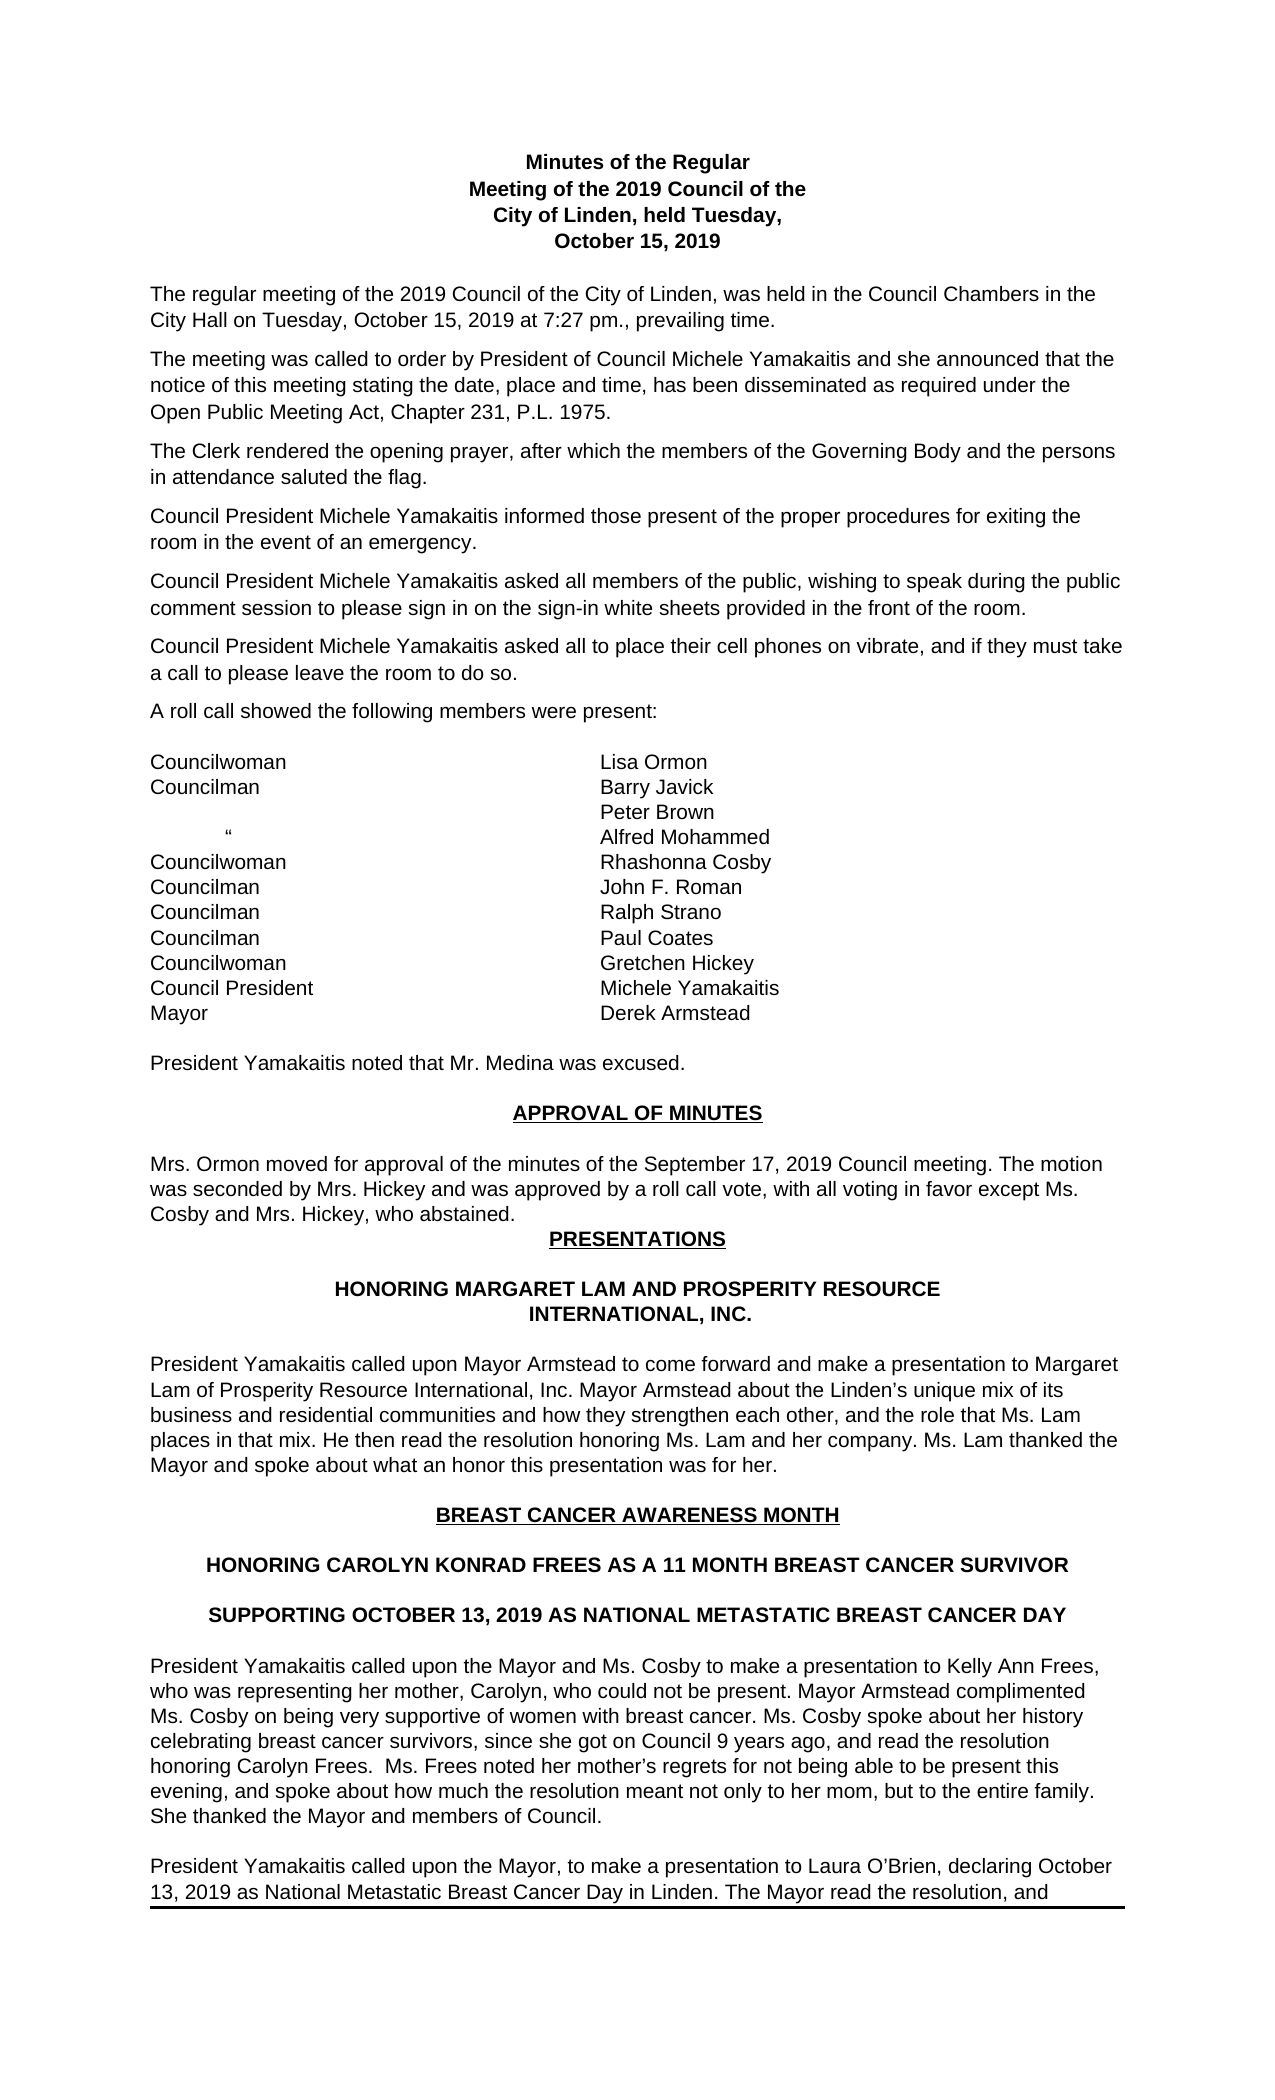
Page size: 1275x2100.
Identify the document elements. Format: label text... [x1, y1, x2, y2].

text President Yamakaitis noted that Mr. Medina was excused. [150, 1051, 1125, 1075]
text Council President Michele Yamakaitis asked all members of the public, wishing to speak during the public comment session to please sign in on the sign-in white sheets provided in the front of the room. [150, 569, 1125, 619]
text The regular meeting of the 2019 Council of the City of Linden, was held in the Council Chambers in the City Hall on Tuesday, October 15, 2019 at 7:27 pm., prevailing time. [150, 282, 1125, 332]
text The meeting was called to order by President of Council Michele Yamakaitis and she announced that the notice of this meeting stating the date, place and time, has been disseminated as required under the Open Public Meeting Act, Chapter 231, P.L. 1975. [150, 347, 1125, 424]
text Councilman John F. Roman [150, 875, 1125, 899]
text Peter Brown [150, 800, 1125, 824]
text PRESENTATIONS [150, 1227, 1125, 1251]
text Councilman Paul Coates [150, 925, 1125, 949]
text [150, 1854, 1125, 1906]
text Councilwoman Rhashonna Cosby [150, 850, 1125, 874]
text Council President Michele Yamakaitis informed those present of the proper procedures for exiting the room in the event of an emergency. [150, 504, 1125, 554]
text Councilwoman Lisa Ormon [150, 749, 1125, 773]
text HONORING MARGARET LAM AND PROSPERITY RESOURCE [150, 1277, 1125, 1301]
text Councilwoman Gretchen Hickey [150, 950, 1125, 974]
text Councilman Ralph Strano [150, 900, 1125, 924]
text Meeting of the 2019 Council of the [150, 176, 1125, 200]
text “ Alfred Mohammed [150, 825, 1125, 849]
text Councilman Barry Javick [150, 775, 1125, 799]
text The Clerk rendered the opening prayer, after which the members of the Governing Body and the persons in attendance saluted the flag. [150, 438, 1125, 489]
text City of Linden, held Tuesday, [150, 203, 1125, 227]
text Mayor Derek Armstead [150, 1001, 1125, 1024]
text INTERNATIONAL, INC. [150, 1302, 1125, 1326]
text Council President Michele Yamakaitis asked all to place their cell phones on vibrate, and if they must take a call to please leave the room to do so. [150, 634, 1125, 684]
text APPROVAL OF MINUTES [150, 1101, 1125, 1125]
text Mrs. Ormon moved for approval of the minutes of the September 17, 2019 Council meeting. The motion was seconded by Mrs. Hickey and was approved by a roll call vote, with all voting in favor except Ms. Cosby and Mrs. Hickey, who abstained. [150, 1151, 1125, 1226]
text Council President Michele Yamakaitis [150, 976, 1125, 999]
text BREAST CANCER AWARENESS MONTH [150, 1503, 1125, 1527]
text October 15, 2019 [150, 229, 1125, 253]
text A roll call showed the following members were present: [150, 699, 1125, 723]
text SUPPORTING OCTOBER 13, 2019 AS NATIONAL METASTATIC BREAST CANCER DAY [150, 1603, 1125, 1627]
text Minutes of the Regular [150, 150, 1125, 174]
text President Yamakaitis called upon the Mayor and Ms. Cosby to make a presentation to Kelly Ann Frees, who was representing her mother, Carolyn, who could not be present. Mayor Armstead complimented Ms. Cosby on being very supportive of women with breast cancer. Ms. Cosby spoke about her history celebrating breast cancer survivors, since she got on Council 9 years ago, and read the resolution honoring Carolyn Frees. Ms. Frees noted her mother’s regrets for not being able to be present this evening, and spoke about how much the resolution meant not only to her mom, but to the entire family. She thanked the Mayor and members of Council. [150, 1653, 1125, 1828]
text HONORING CAROLYN KONRAD FREES AS A 11 MONTH BREAST CANCER SURVIVOR [150, 1553, 1125, 1577]
text President Yamakaitis called upon Mayor Armstead to come forward and make a presentation to Margaret Lam of Prosperity Resource International, Inc. Mayor Armstead about the Linden’s unique mix of its business and residential communities and how they strengthen each other, and the role that Ms. Lam places in that mix. He then read the resolution honoring Ms. Lam and her company. Ms. Lam thanked the Mayor and spoke about what an honor this presentation was for her. [150, 1352, 1125, 1477]
